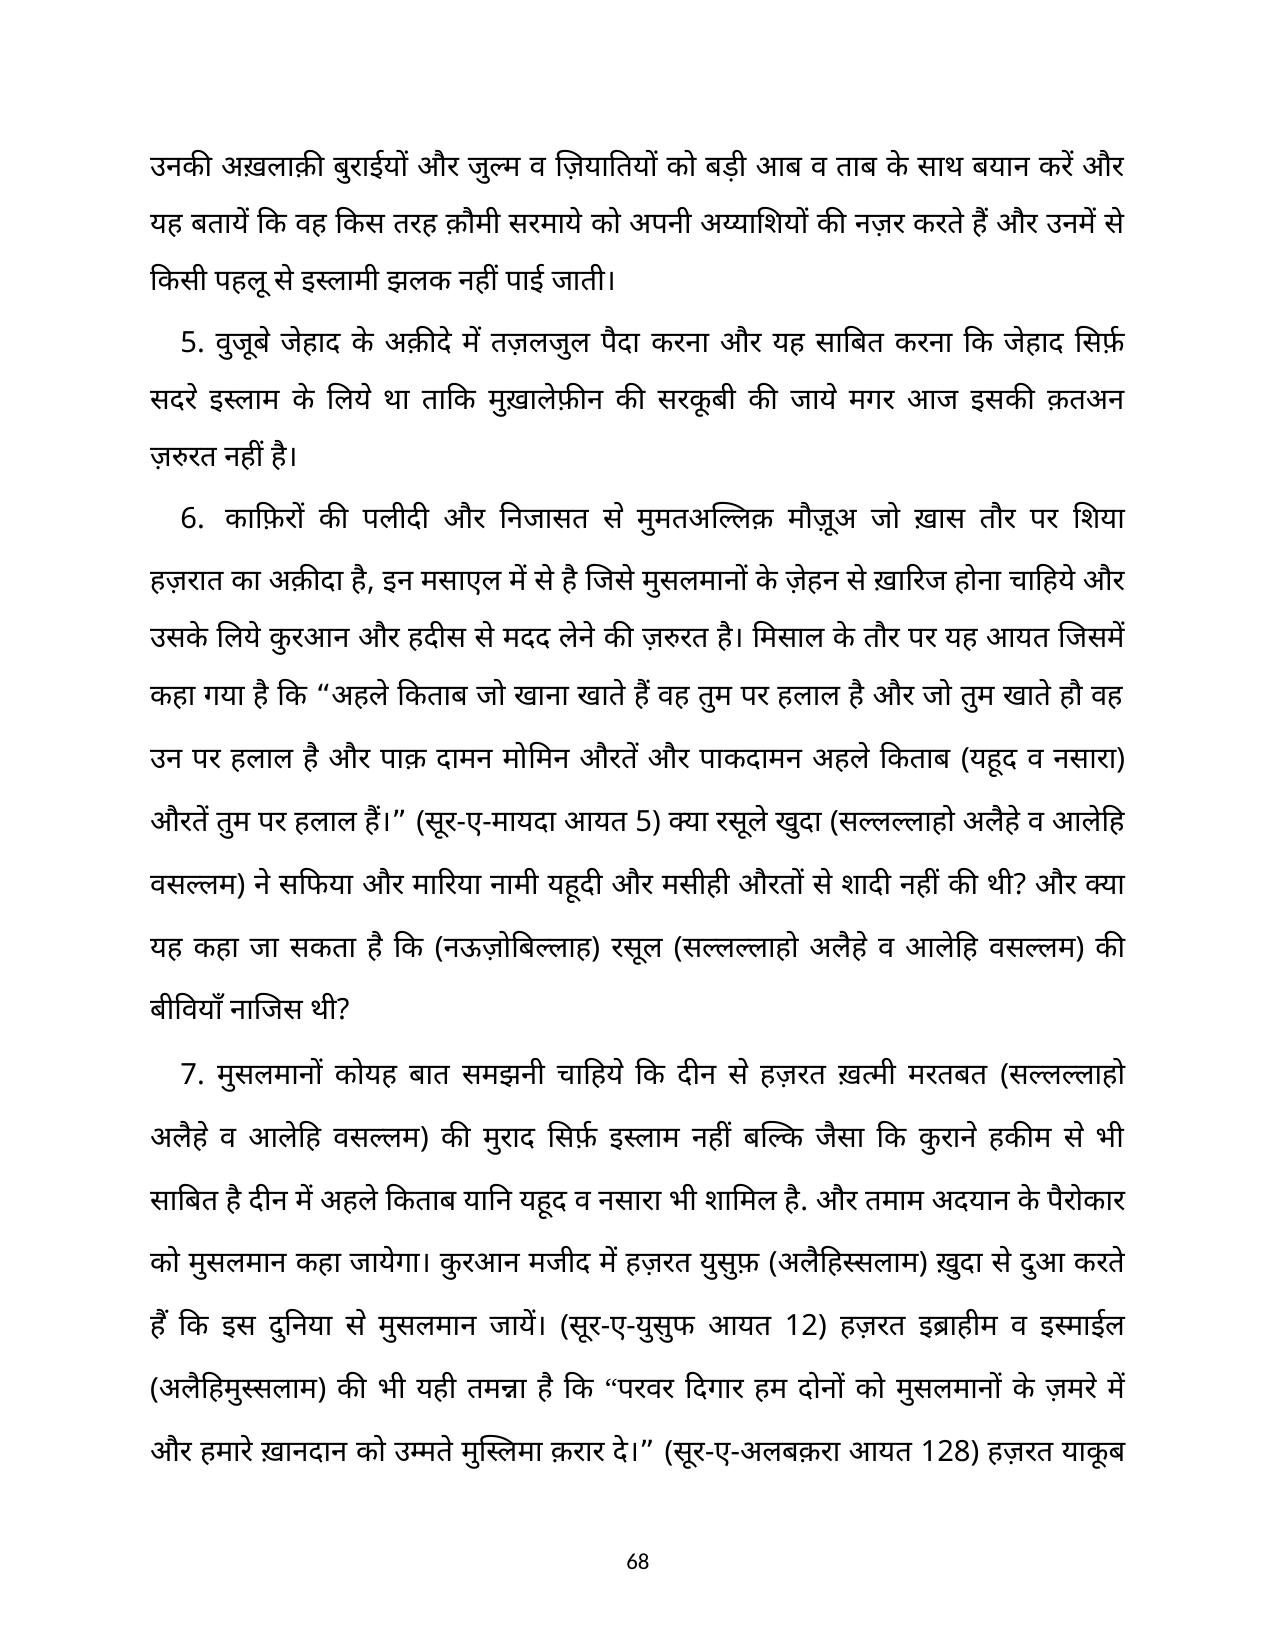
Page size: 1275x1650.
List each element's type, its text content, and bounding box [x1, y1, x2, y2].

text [150, 150, 1125, 302]
text 5. वुजूबे जेहाद के अक़ीदे में तज़लजुल पैदा करना और यह साबित करना कि जेहाद सिर्फ़ सदरे इस्लाम के लिये था ताकि मुख़ालेफ़ीन की सरकूबी की जाये मगर आज इसकी क़तअन ज़रुरत नहीं है। [150, 321, 1125, 478]
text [150, 1053, 1125, 1473]
text 6. काफ़िरों की पलीदी और निजासत से मुमतअल्लिक़ मौज़ूअ जो ख़ास तौर पर शिया हज़रात का अक़ीदा है, इन मसाएल में से है जिसे मुसलमानों के ज़ेहन से ख़ारिज होना चाहिये और उसके लिये कुरआन और हदीस से मदद लेने की ज़रुरत है। मिसाल के तौर पर यह आयत जिसमें कहा गया है कि “अहले किताब जो खाना खाते हैं वह तुम पर हलाल है और जो तुम खाते हौ वह उन पर हलाल है और पाक़ दामन मोमिन औरतें और पाकदामन अहले किताब (यहूद व नसारा) औरतें तुम पर हलाल हैं।” (सूर-ए-मायदा आयत 5) क्या रसूले खुदा (सल्लल्लाहो अलैहे व आलेहि वसल्लम) ने सफिया और मारिया नामी यहूदी और मसीही औरतों से शादी नहीं की थी? और क्या यह कहा जा सकता है कि (नऊज़ोबिल्लाह) रसूल (सल्लल्लाहो अलैहे व आलेहि वसल्लम) की बीवियाँ नाजिस थी? [150, 497, 1125, 1032]
